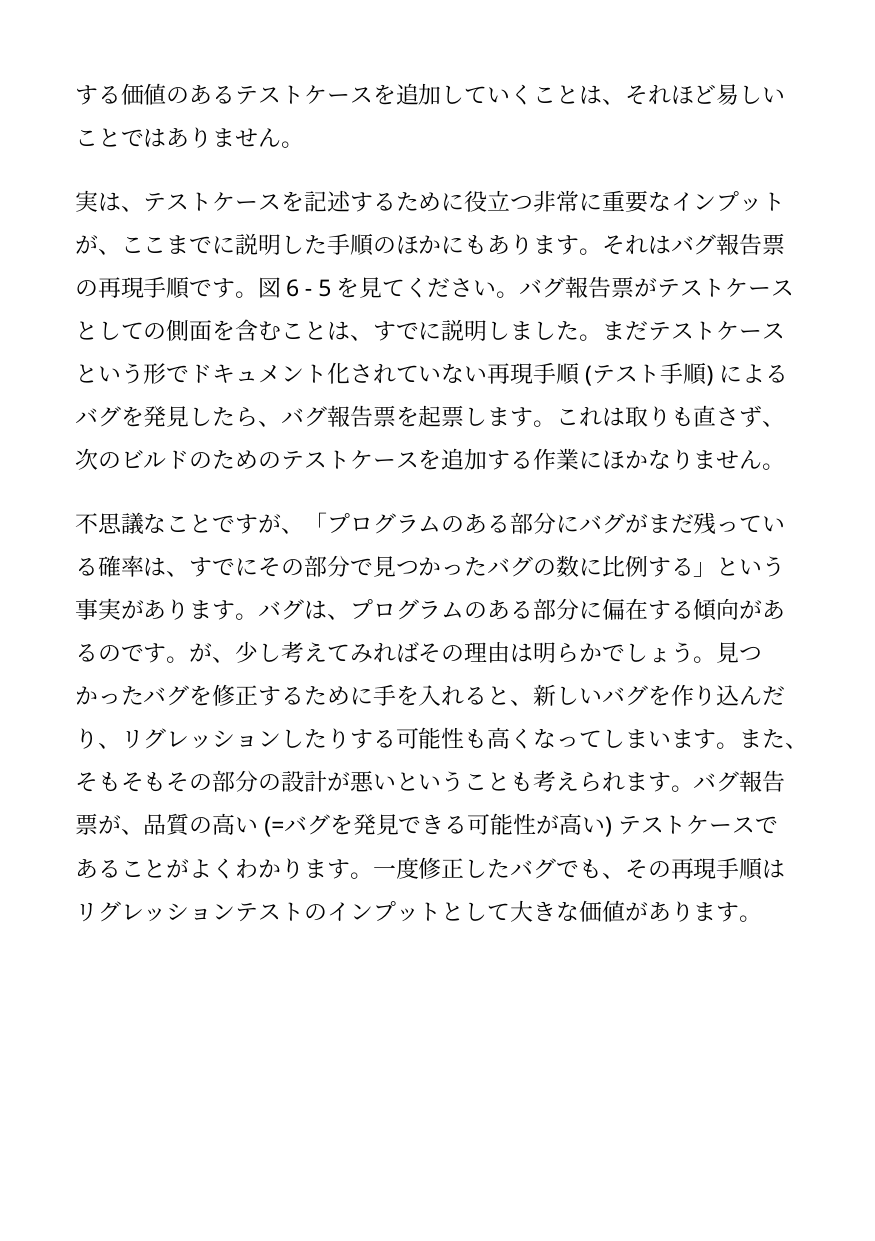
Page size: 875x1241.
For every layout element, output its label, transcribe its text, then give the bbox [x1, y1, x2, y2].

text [75, 75, 799, 156]
text 不思議なことですが、「プログラムのある部分にバグがまだ残っている確率は、すでにその部分で見つかったバグの数に比例する」という事実があります。バグは、プログラムのある部分に偏在する傾向があるのです。が、少し考えてみればその理由は明らかでしょう。見つかったバグを修正するために手を入れると、新しいバグを作り込んだり、リグレッションしたりする可能性も高くなってしまいます。また、そもそもその部分の設計が悪いということも考えられます。バグ報告票が、品質の高い (=バグを発見できる可能性が高い) テストケースであることがよくわかります。一度修正したバグでも、その再現手順はリグレッションテストのインプットとして大きな価値があります。 [75, 503, 799, 929]
